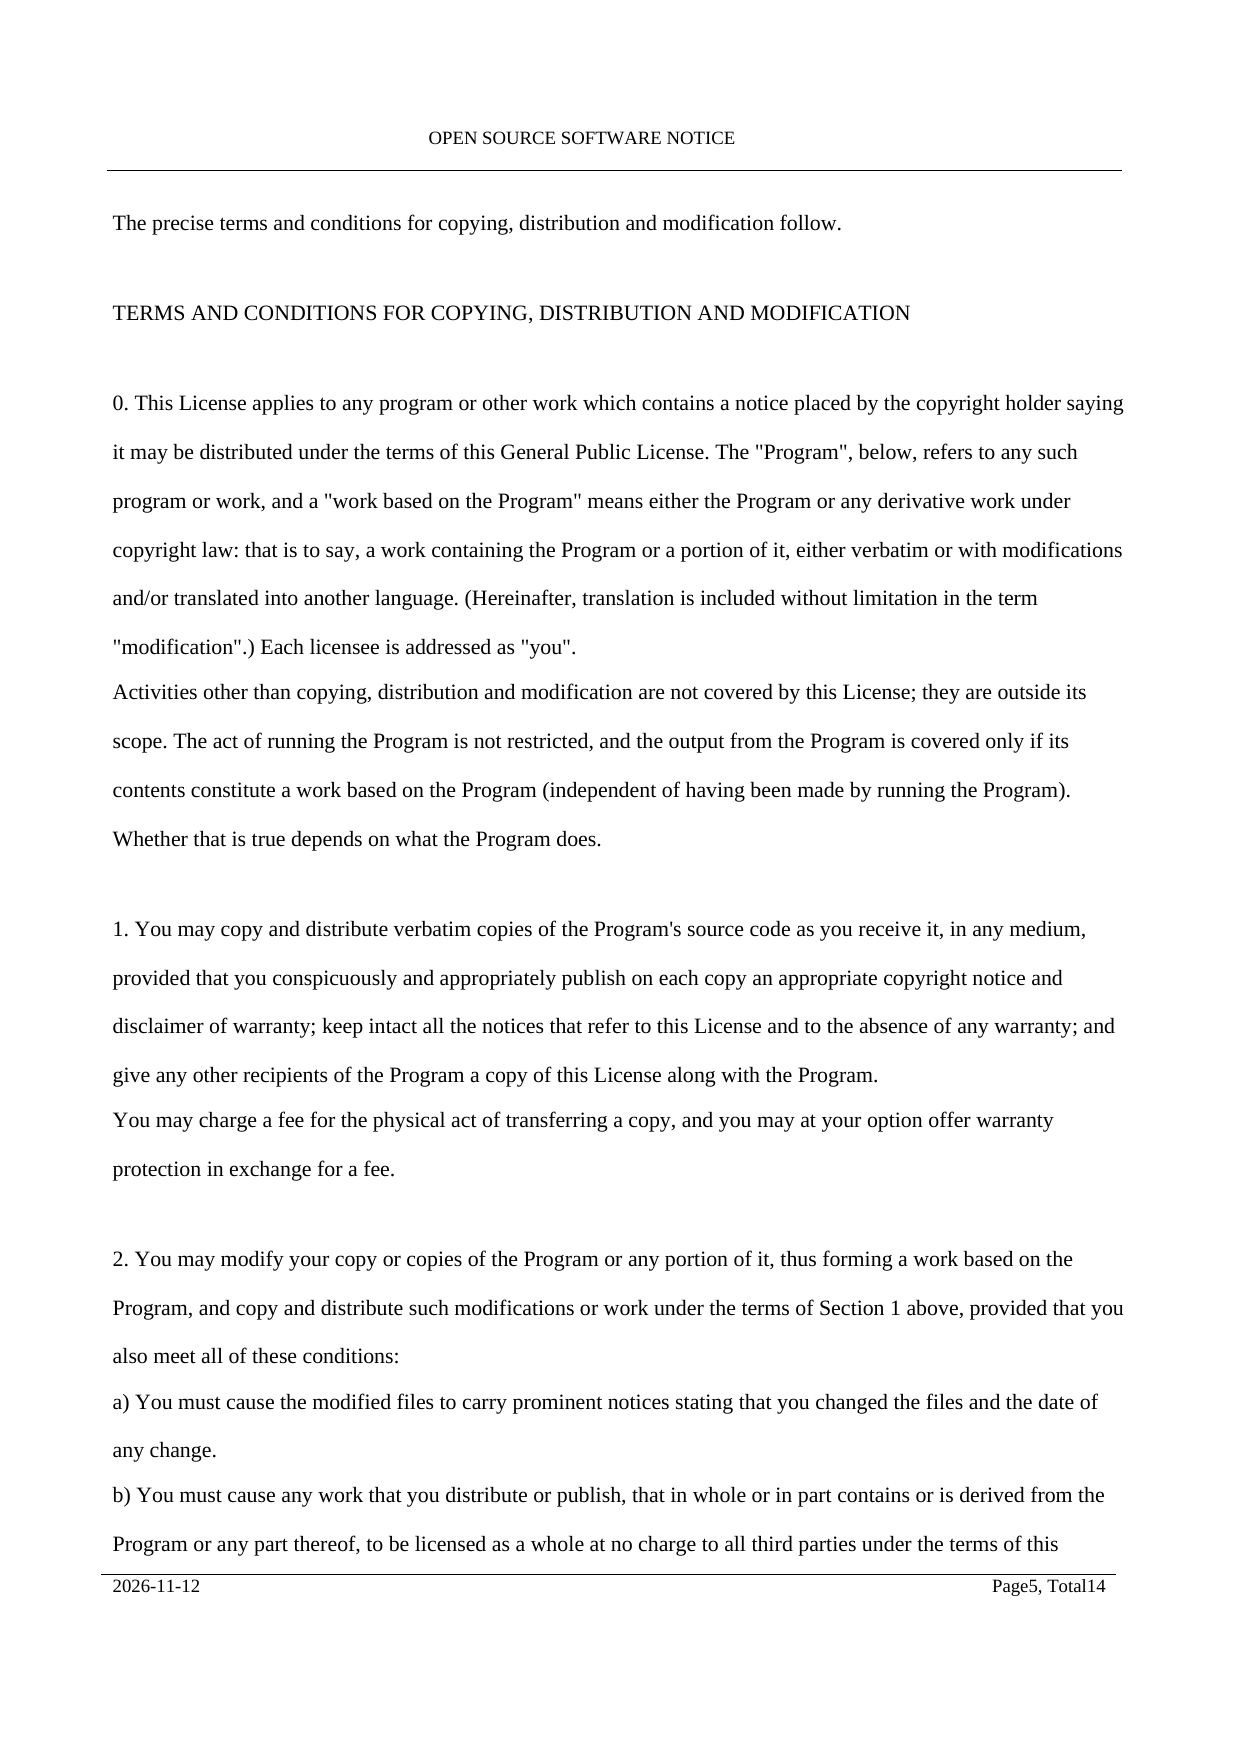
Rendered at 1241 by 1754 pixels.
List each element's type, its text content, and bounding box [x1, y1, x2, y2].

text TERMS AND CONDITIONS FOR COPYING, DISTRIBUTION AND MODIFICATION [112, 297, 1128, 329]
text a) You must cause the modified files to carry prominent notices stating that you changed the files and the date of any change. [112, 1385, 1128, 1466]
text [112, 1479, 1128, 1560]
text 2. You may modify your copy or copies of the Program or any portion of it, thus forming a work based on the Program, and copy and distribute such modifications or work under the terms of Section 1 above, provided that you also meet all of these conditions: [112, 1242, 1128, 1372]
text You may charge a fee for the physical act of transferring a copy, and you may at your option offer warranty protection in exchange for a fee. [112, 1103, 1128, 1185]
text The precise terms and conditions for copying, distribution and modification follow. [112, 206, 1128, 239]
text 1. You may copy and distribute verbatim copies of the Program's source code as you receive it, in any medium, provided that you conspicuously and appropriately publish on each copy an appropriate copyright notice and disclaimer of warranty; keep intact all the notices that refer to this License and to the absence of any warranty; and give any other recipients of the Program a copy of this License along with the Program. [112, 912, 1128, 1091]
text 0. This License applies to any program or other work which contains a notice placed by the copyright holder saying it may be distributed under the terms of this General Public License. The "Program", below, refers to any such program or work, and a "work based on the Program" means either the Program or any derivative work under copyright law: that is to say, a work containing the Program or a portion of it, either verbatim or with modifications and/or translated into another language. (Hereinafter, translation is included without limitation in the term "modification".) Each licensee is addressed as "you". [112, 387, 1128, 663]
text Activities other than copying, distribution and modification are not covered by this License; they are outside its scope. The act of running the Program is not restricted, and the output from the Program is covered only if its contents constitute a work based on the Program (independent of having been made by running the Program). Whether that is true depends on what the Program does. [112, 676, 1128, 854]
